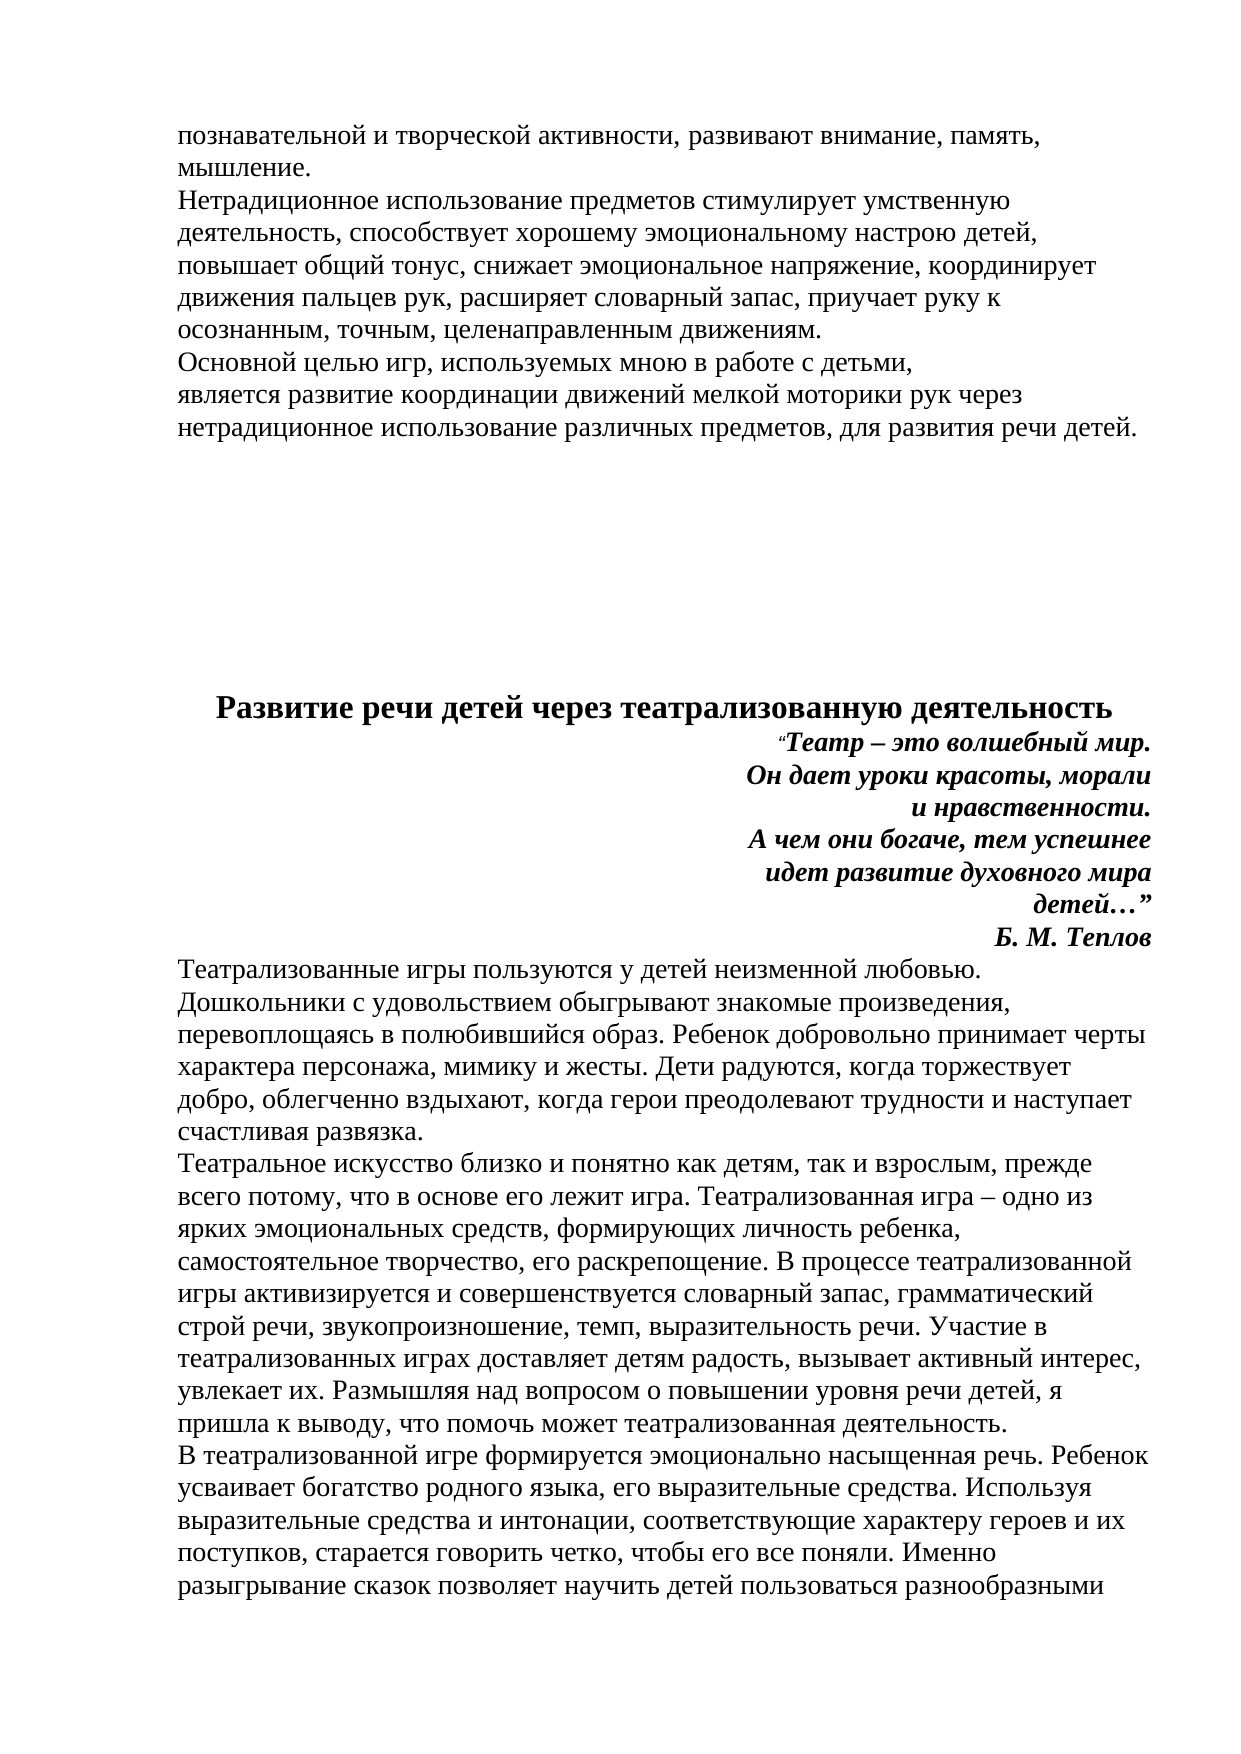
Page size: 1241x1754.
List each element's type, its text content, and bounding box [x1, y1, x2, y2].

text и нравственности. [177, 790, 1152, 823]
text “Театр – это волшебный мир. [177, 725, 1152, 758]
text А чем они богаче, тем успешнее [177, 823, 1152, 855]
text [177, 118, 1152, 183]
text Развитие речи детей через театрализованную деятельность [177, 687, 1152, 725]
text Основной целью игр, используемых мною в работе с детьми, является развитие координации движений мелкой моторики рук через нетрадиционное использование различных предметов, для развития речи детей. [177, 345, 1152, 442]
text Театральное искусство близко и понятно как детям, так и взрослым, прежде всего потому, что в основе его лежит игра. Театрализованная игра – одно из ярких эмоциональных средств, формирующих личность ребенка, самостоятельное творчество, его раскрепощение. В процессе театрализованной игры активизируется и совершенствуется словарный запас, грамматический строй речи, звукопроизношение, темп, выразительность речи. Участие в театрализованных играх доставляет детям радость, вызывает активный интерес, увлекает их. Размышляя над вопросом о повышении уровня речи детей, я пришла к выводу, что помочь может театрализованная деятельность. [177, 1147, 1152, 1438]
text Он дает уроки красоты, морали [177, 758, 1152, 790]
text детей…” [177, 887, 1152, 920]
text Театрализованные игры пользуются у детей неизменной любовью. Дошкольники с удовольствием обыгрывают знакомые произведения, перевоплощаясь в полюбившийся образ. Ребенок добровольно принимает черты характера персонажа, мимику и жесты. Дети радуются, когда торжествует добро, облегченно вздыхают, когда герои преодолевают трудности и наступает счастливая развязка. [177, 952, 1152, 1147]
text идет развитие духовного мира [177, 855, 1152, 887]
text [177, 1438, 1152, 1600]
text Нетрадиционное использование предметов стимулирует умственную деятельность, способствует хорошему эмоциональному настрою детей, повышает общий тонус, снижает эмоциональное напряжение, координирует движения пальцев рук, расширяет словарный запас, приучает руку к осознанным, точным, целенаправленным движениям. [177, 183, 1152, 345]
text Б. М. Теплов [177, 920, 1152, 952]
